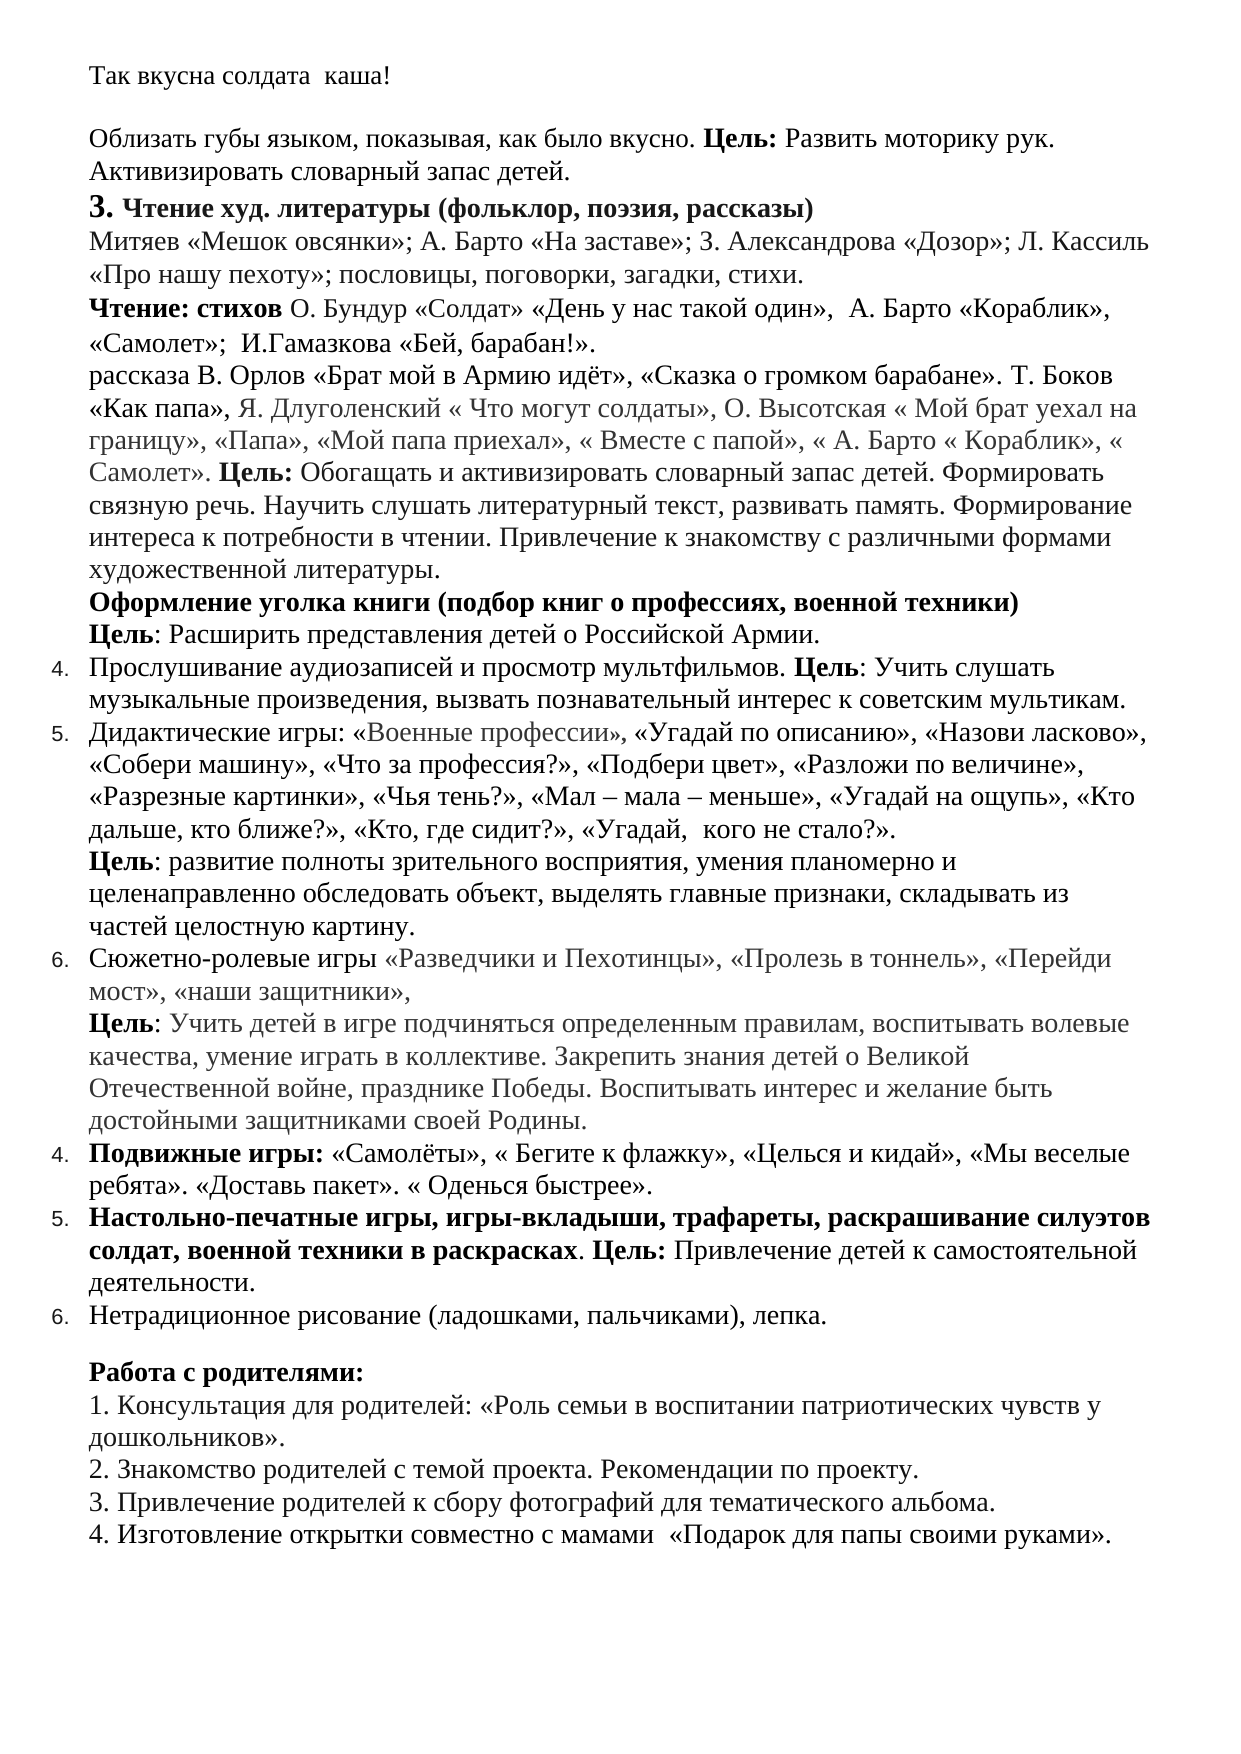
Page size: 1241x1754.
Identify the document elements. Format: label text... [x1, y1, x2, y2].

text Так вкусна солдата каша! [89, 59, 1152, 90]
text Оформление уголка книги (подбор книг о профессиях, военной техники) Цель: Расширить представления детей о Российской Армии. [89, 585, 1152, 650]
list Подвижные игры: «Самолёты», « Бегите к флажку», «Целься и кидай», «Мы веселые ребята». «Доставь пакет». « Оденься быстрее». [51, 1136, 1152, 1201]
list Прослушивание аудиозаписей и просмотр мультфильмов. Цель: Учить слушать музыкальные произведения, вызвать познавательный интерес к советским мультикам. [51, 650, 1152, 714]
text Работа с родителями: [89, 1355, 1152, 1388]
text 2. Знакомство родителей с темой проекта. Рекомендации по проекту. [89, 1452, 1152, 1485]
list Настольно-печатные игры, игры-вкладыши, трафареты, раскрашивание силуэтов солдат, военной техники в раскрасках. Цель: Привлечение детей к самостоятельной деятельности. [51, 1201, 1152, 1298]
text 3. Чтение худ. литературы (фольклор, поэзия, рассказы) Митяев «Мешок овсянки»; А. Барто «На заставе»; З. Александрова «Дозор»; Л. Кассиль «Про нашу пехоту»; пословицы, поговорки, загадки, стихи. [89, 186, 1152, 289]
text Цель: Учить детей в игре подчиняться определенным правилам, воспитывать волевые качества, умение играть в коллективе. Закрепить знания детей о Великой Отечественной войне, празднике Победы. Воспитывать интерес и желание быть достойными защитниками своей Родины. [89, 1006, 1152, 1136]
text 1. Консультация для родителей: «Роль семьи в воспитании патриотических чувств у дошкольников». [89, 1388, 1152, 1452]
text рассказа В. Орлов «Брат мой в Армию идёт», «Сказка о громком барабане». Т. Боков «Как папа», Я. Длуголенский « Что могут солдаты», О. Высотская « Мой брат уехал на границу», «Папа», «Мой папа приехал», « Вместе с папой», « А. Барто « Кораблик», « Самолет». Цель: Обогащать и активизировать словарный запас детей. Формировать связную речь. Научить слушать литературный текст, развивать память. Формирование интереса к потребности в чтении. Привлечение к знакомству с различными формами художественной литературы. [89, 358, 1152, 585]
text Облизать губы языком, показывая, как было вкусно. Цель: Развить моторику рук. Активизировать словарный запас детей. [89, 121, 1152, 186]
text Чтение: стихов О. Бундур «Солдат» «День у нас такой один», А. Барто «Кораблик», «Самолет»; И.Гамазкова «Бей, барабан!». [89, 289, 1152, 358]
text 3. Привлечение родителей к сбору фотографий для тематического альбома. [89, 1485, 1152, 1517]
list Дидактические игры: «Военные профессии», «Угадай по описанию», «Назови ласково», «Собери машину», «Что за профессия?», «Подбери цвет», «Разложи по величине», «Разрезные картинки», «Чья тень?», «Мал – мала – меньше», «Угадай на ощупь», «Кто дальше, кто ближе?», «Кто, где сидит?», «Угадай, кого не стало?». Цель: развитие полноты зрительного восприятия, умения планомерно и целенаправленно обследовать объект, выделять главные признаки, складывать из частей целостную картину. [51, 714, 1152, 941]
list Сюжетно-ролевые игры «Разведчики и Пехотинцы», «Пролезь в тоннель», «Перейди мост», «наши защитники», [51, 941, 1152, 1006]
text 4. Изготовление открытки совместно с мамами «Подарок для папы своими руками». [89, 1517, 1152, 1550]
list Нетрадиционное рисование (ладошками, пальчиками), лепка. [51, 1298, 1152, 1330]
